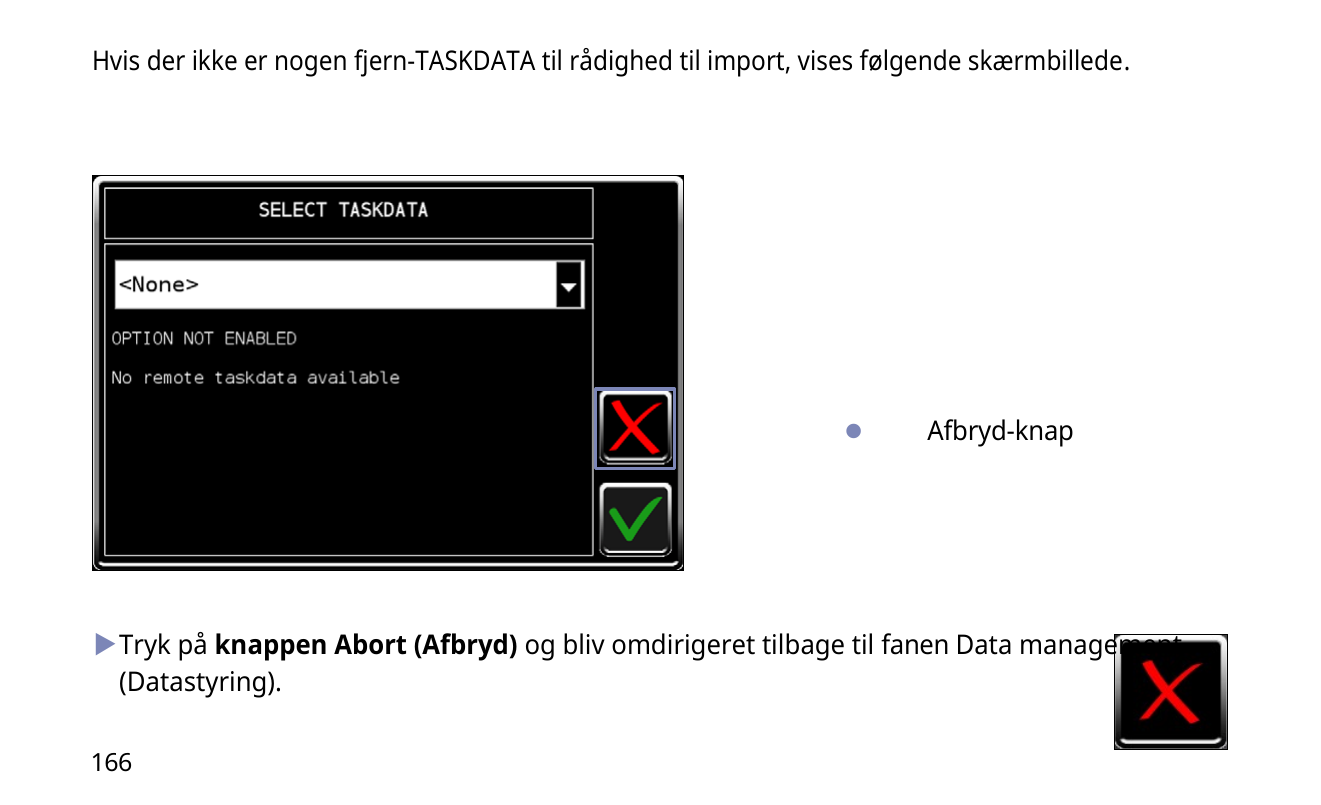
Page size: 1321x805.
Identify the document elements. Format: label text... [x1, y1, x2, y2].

list Afbryd-knap [844, 412, 1258, 449]
list Tryk på knappen Abort (Afbryd) og bliv omdirigeret tilbage til fanen Data management (Datastyring). [93, 625, 1258, 699]
picture [93, 176, 683, 570]
picture [1115, 699, 1227, 749]
text Hvis der ikke er nogen fjern-TASKDATA til rådighed til import, vises følgende skærmbillede. [92, 41, 1258, 78]
